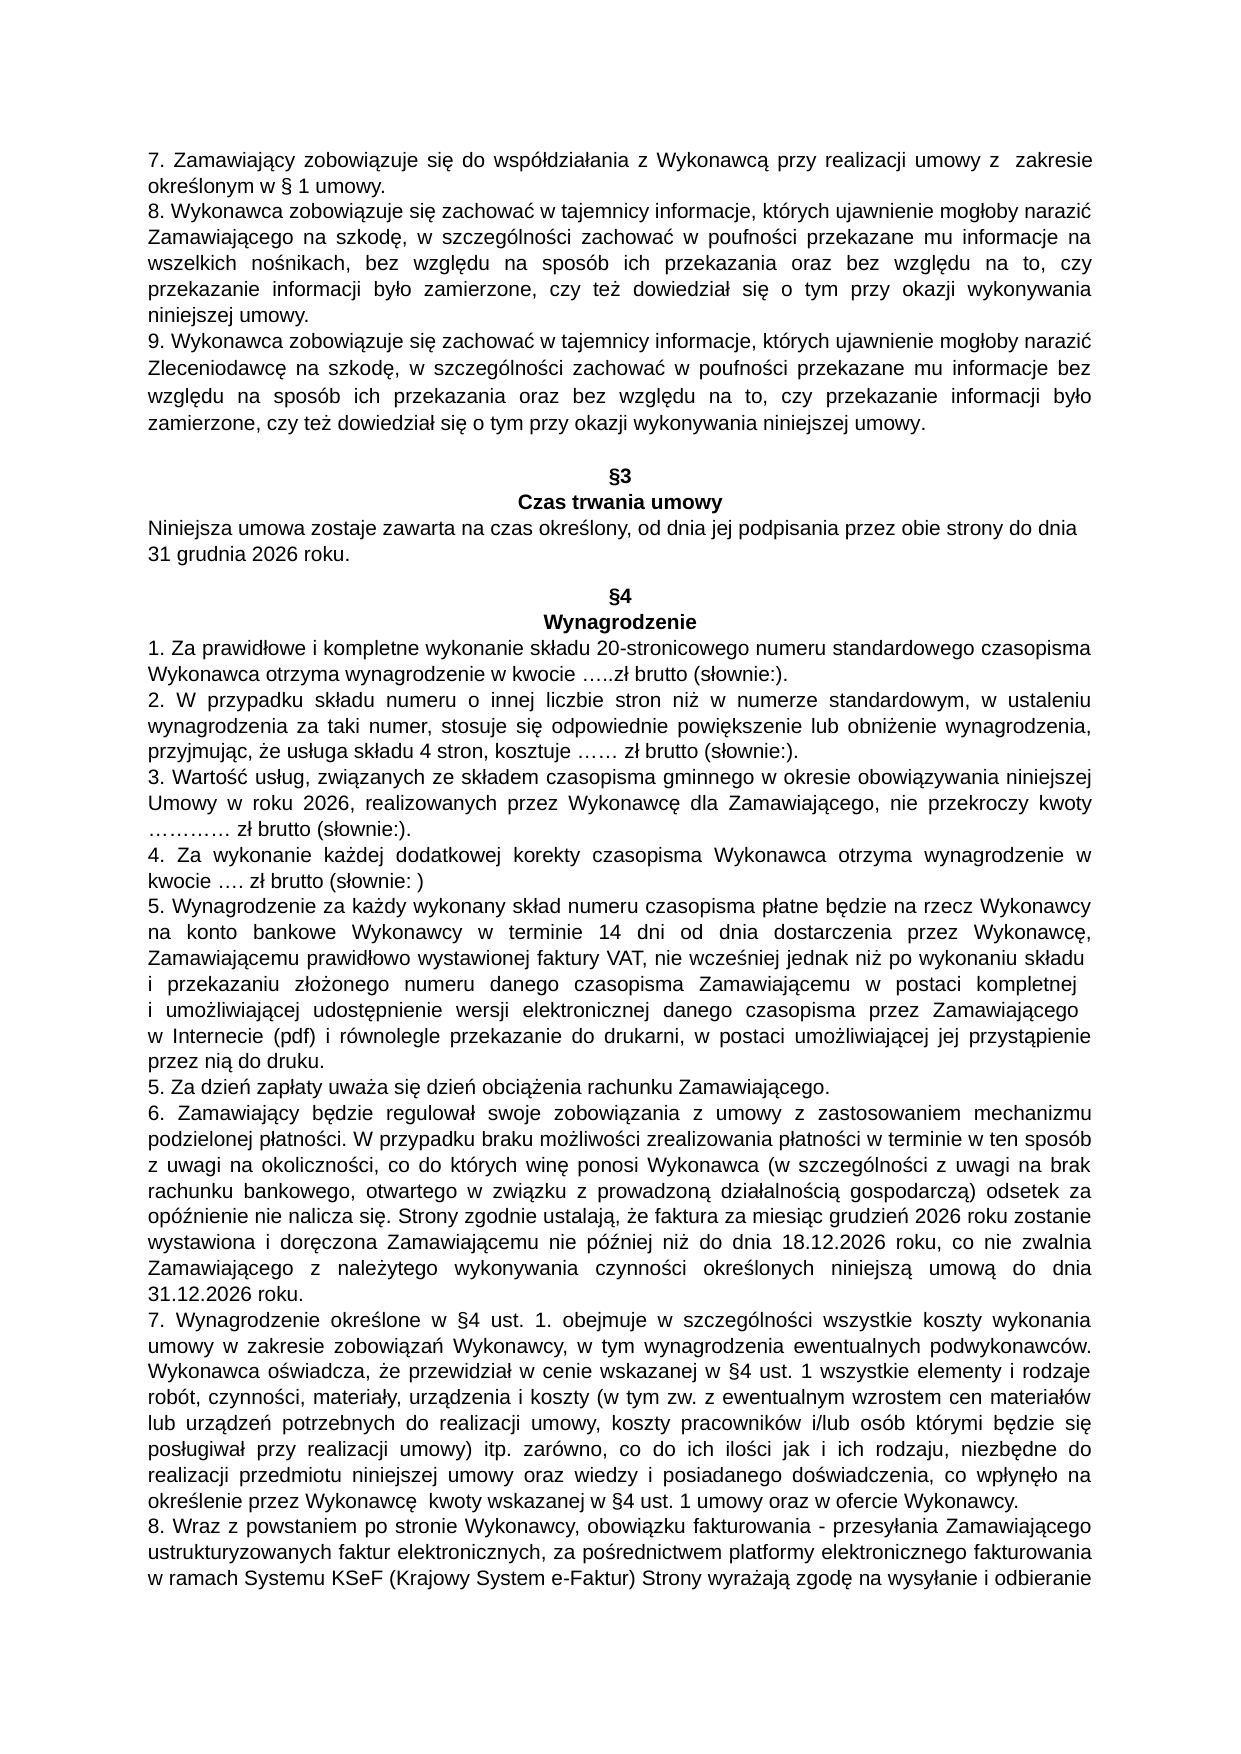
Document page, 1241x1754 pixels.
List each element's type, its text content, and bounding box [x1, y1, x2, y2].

text 6. Zamawiający będzie regulował swoje zobowiązania z umowy z zastosowaniem mechanizmu podzielonej płatności. W przypadku braku możliwości zrealizowania płatności w terminie w ten sposób z uwagi na okoliczności, co do których winę ponosi Wykonawca (w szczególności z uwagi na brak rachunku bankowego, otwartego w związku z prowadzoną działalnością gospodarczą) odsetek za opóźnienie nie nalicza się. Strony zgodnie ustalają, że faktura za miesiąc grudzień 2026 roku zostanie wystawiona i doręczona Zamawiającemu nie później niż do dnia 18.12.2026 roku, co nie zwalnia Zamawiającego z należytego wykonywania czynności określonych niniejszą umową do dnia 31.12.2026 roku. [148, 1101, 1093, 1306]
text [148, 1514, 1093, 1590]
text §4 [148, 584, 1093, 608]
text Niniejsza umowa zostaje zawarta na czas określony, od dnia jej podpisania przez obie strony do dnia 31 grudnia 2026 roku. [148, 516, 1093, 566]
text 7. Wynagrodzenie określone w §4 ust. 1. obejmuje w szczególności wszystkie koszty wykonania umowy w zakresie zobowiązań Wykonawcy, w tym wynagrodzenia ewentualnych podwykonawców. Wykonawca oświadcza, że przewidział w cenie wskazanej w §4 ust. 1 wszystkie elementy i rodzaje robót, czynności, materiały, urządzenia i koszty (w tym zw. z ewentualnym wzrostem cen materiałów lub urządzeń potrzebnych do realizacji umowy, koszty pracowników i/lub osób którymi będzie się posługiwał przy realizacji umowy) itp. zarówno, co do ich ilości jak i ich rodzaju, niezbędne do realizacji przedmiotu niniejszej umowy oraz wiedzy i posiadanego doświadczenia, co wpłynęło na określenie przez Wykonawcę kwoty wskazanej w §4 ust. 1 umowy oraz w ofercie Wykonawcy. [148, 1308, 1093, 1512]
text 4. Za wykonanie każdej dodatkowej korekty czasopisma Wykonawca otrzyma wynagrodzenie w kwocie …. zł brutto (słownie: ) [148, 843, 1093, 892]
text 1. Za prawidłowe i kompletne wykonanie składu 20-stronicowego numeru standardowego czasopisma Wykonawca otrzyma wynagrodzenie w kwocie …..zł brutto (słownie:). [148, 636, 1093, 686]
text Wynagrodzenie [148, 610, 1093, 634]
text 5. Wynagrodzenie za każdy wykonany skład numeru czasopisma płatne będzie na rzecz Wykonawcy na konto bankowe Wykonawcy w terminie 14 dni od dnia dostarczenia przez Wykonawcę, Zamawiającemu prawidłowo wystawionej faktury VAT, nie wcześniej jednak niż po wykonaniu składu i przekazaniu złożonego numeru danego czasopisma Zamawiającemu w postaci kompletnej i umożliwiającej udostępnienie wersji elektronicznej danego czasopisma przez Zamawiającego w Internecie (pdf) i równolegle przekazanie do drukarni, w postaci umożliwiającej jej przystąpienie przez nią do druku. [148, 894, 1093, 1073]
text §3 [148, 464, 1093, 488]
text 2. W przypadku składu numeru o innej liczbie stron niż w numerze standardowym, w ustaleniu wynagrodzenia za taki numer, stosuje się odpowiednie powiększenie lub obniżenie wynagrodzenia, przyjmując, że usługa składu 4 stron, kosztuje …… zł brutto (słownie:). [148, 688, 1093, 763]
text 5. Za dzień zapłaty uważa się dzień obciążenia rachunku Zamawiającego. [148, 1075, 1093, 1099]
text 7. Zamawiający zobowiązuje się do współdziałania z Wykonawcą przy realizacji umowy z zakresie określonym w § 1 umowy. [148, 148, 1093, 197]
text 9. Wykonawca zobowiązuje się zachować w tajemnicy informacje, których ujawnienie mogłoby narazić Zleceniodawcę na szkodę, w szczególności zachować w poufności przekazane mu informacje bez względu na sposób ich przekazania oraz bez względu na to, czy przekazanie informacji było zamierzone, czy też dowiedział się o tym przy okazji wykonywania niniejszej umowy. [148, 328, 1093, 435]
text 8. Wykonawca zobowiązuje się zachować w tajemnicy informacje, których ujawnienie mogłoby narazić Zamawiającego na szkodę, w szczególności zachować w poufności przekazane mu informacje na wszelkich nośnikach, bez względu na sposób ich przekazania oraz bez względu na to, czy przekazanie informacji było zamierzone, czy też dowiedział się o tym przy okazji wykonywania niniejszej umowy. [148, 199, 1093, 327]
text 3. Wartość usług, związanych ze składem czasopisma gminnego w okresie obowiązywania niniejszej Umowy w roku 2026, realizowanych przez Wykonawcę dla Zamawiającego, nie przekroczy kwoty ………… zł brutto (słownie:). [148, 765, 1093, 841]
text Czas trwania umowy [148, 490, 1093, 514]
